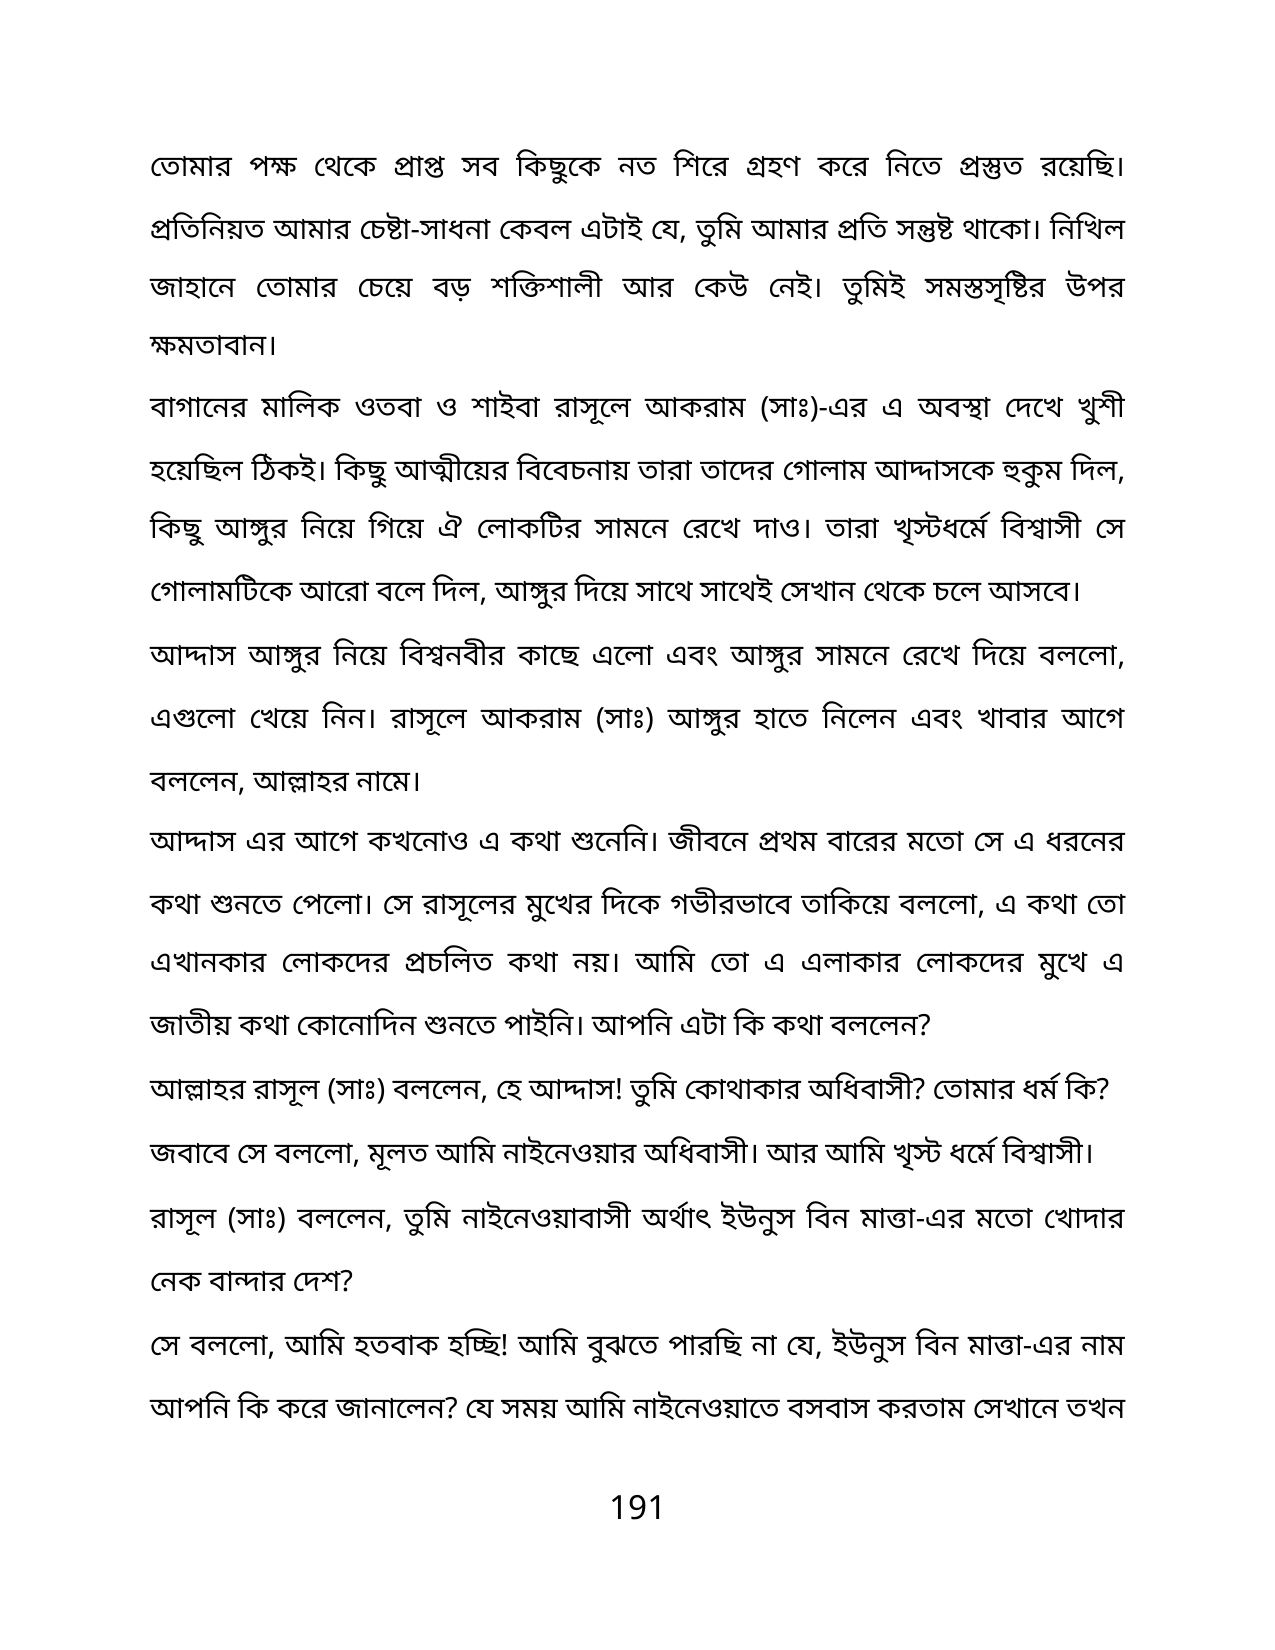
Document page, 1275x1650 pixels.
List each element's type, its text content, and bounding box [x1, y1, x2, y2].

text আদ্দাস এর আগে কখনোও এ কথা শুনেনি। জীবনে প্রথম বারের মতো সে এ ধরনের কথা শুনতে পেলো। সে রাসূলের মুখের দিকে গভীরভাবে তাকিয়ে বললো, এ কথা তো এখানকার লোকদের প্রচলিত কথা নয়। আমি তো এ এলাকার লোকদের মুখে এ জাতীয় কথা কোনোদিন শুনতে পাইনি। আপনি এটা কি কথা বললেন? [150, 825, 1125, 1047]
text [150, 150, 1125, 367]
text বাগানের মালিক ওতবা ও শাইবা রাসূলে আকরাম (সাঃ)-এর এ অবস্থা দেখে খুশী হয়েছিল ঠিকই। কিছু আত্মীয়ের বিবেচনায় তারা তাদের গোলাম আদ্দাসকে হুকুম দিল, কিছু আঙ্গুর নিয়ে গিয়ে ঐ লোকটির সামনে রেখে দাও। তারা খৃস্টধর্মে বিশ্বাসী সে গোলামটিকে আরো বলে দিল, আঙ্গুর দিয়ে সাথে সাথেই সেখান থেকে চলে আসবে। [150, 387, 1125, 613]
text আল্লাহর রাসূল (সাঃ) বললেন, হে আদ্দাস! তুমি কোথাকার অধিবাসী? তোমার ধর্ম কি? [150, 1068, 1125, 1111]
text আদ্দাস আঙ্গুর নিয়ে বিশ্বনবীর কাছে এলো এবং আঙ্গুর সামনে রেখে দিয়ে বললো, এগুলো খেয়ে নিন। রাসূলে আকরাম (সাঃ) আঙ্গুর হাতে নিলেন এবং খাবার আগে বললেন, আল্লাহর নামে। [150, 634, 1125, 803]
text জবাবে সে বললো, মূলত আমি নাইনেওয়ার অধিবাসী। আর আমি খৃস্ট ধর্মে বিশ্বাসী। [150, 1133, 1125, 1176]
text রাসূল (সাঃ) বললেন, তুমি নাইনেওয়াবাসী অর্থাৎ ইউনুস বিন মাত্তা-এর মতো খোদার নেক বান্দার দেশ? [150, 1197, 1125, 1303]
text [150, 1324, 1125, 1430]
